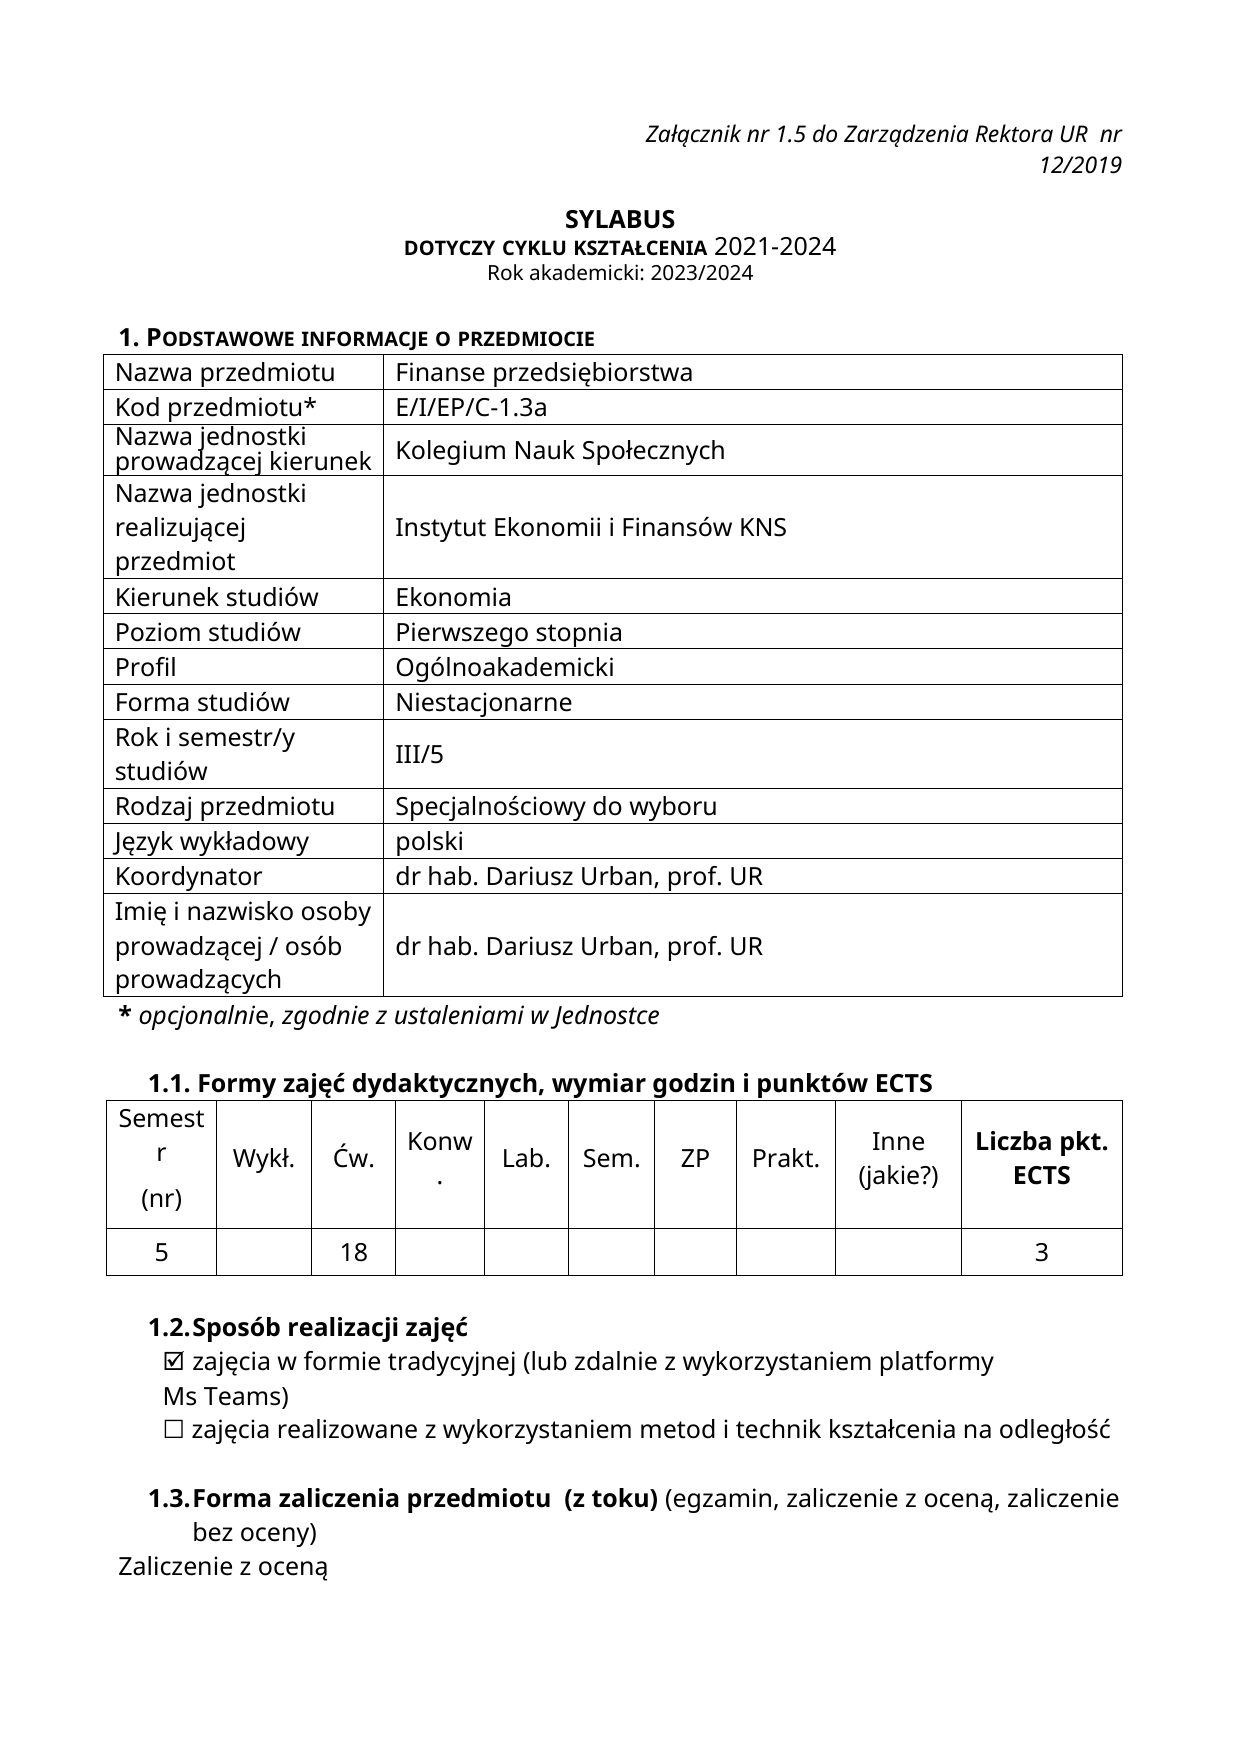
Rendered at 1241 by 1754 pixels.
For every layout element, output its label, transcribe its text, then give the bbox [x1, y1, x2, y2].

table_cell [569, 1229, 654, 1275]
table_cell Rodzaj przedmiotu [104, 789, 383, 823]
table_cell Język wykładowy [104, 824, 383, 858]
table_cell Imię i nazwisko osoby prowadzącej / osób prowadzących [104, 894, 383, 996]
text 1.3. Forma zaliczenia przedmiotu (z toku) (egzamin, zaliczenie z oceną, zaliczenie bez oceny) [148, 1480, 1122, 1548]
table_cell Pierwszego stopnia [384, 614, 1122, 648]
table_cell [737, 1229, 835, 1275]
table_cell Kolegium Nauk Społecznych [384, 425, 1122, 475]
table_cell [485, 1229, 568, 1275]
table_header Inne (jakie?) [836, 1101, 961, 1228]
table_header Konw. [396, 1101, 484, 1228]
table_cell dr hab. Dariusz Urban, prof. UR [384, 859, 1122, 893]
table_header Wykł. [217, 1101, 311, 1228]
table_header Prakt. [737, 1101, 835, 1228]
table_cell Kod przedmiotu* [104, 390, 383, 424]
table_cell [217, 1229, 311, 1275]
table_cell Koordynator [104, 859, 383, 893]
text zajęcia w formie tradycyjnej (lub zdalnie z wykorzystaniem platformy Ms Teams) [162, 1344, 1122, 1412]
table_cell Nazwa jednostki prowadzącej kierunek [104, 425, 383, 475]
table_header ZP [655, 1101, 736, 1228]
table_header Lab. [485, 1101, 568, 1228]
table_cell III/5 [384, 720, 1122, 788]
text Zaliczenie z oceną [118, 1548, 1122, 1582]
table_cell Poziom studiów [104, 614, 383, 648]
table_cell E/I/EP/C-1.3a [384, 390, 1122, 424]
table_cell [396, 1229, 484, 1275]
table_cell polski [384, 824, 1122, 858]
table_cell 5 [107, 1229, 216, 1275]
table_cell Ekonomia [384, 579, 1122, 613]
table_header Sem. [569, 1101, 654, 1228]
table_cell Specjalnościowy do wyboru [384, 789, 1122, 823]
table_cell Forma studiów [104, 685, 383, 718]
table_cell Instytut Ekonomii i Finansów KNS [384, 476, 1122, 578]
table_header Semestr (nr) [107, 1101, 216, 1228]
text 1.1. Formy zajęć dydaktycznych, wymiar godzin i punktów ECTS [148, 1065, 1122, 1099]
text ☐ zajęcia realizowane z wykorzystaniem metod i technik kształcenia na odległość [162, 1412, 1122, 1446]
table_header Finanse przedsiębiorstwa [384, 355, 1122, 389]
table_cell Kierunek studiów [104, 579, 383, 613]
table_cell [836, 1229, 961, 1275]
table_cell 3 [962, 1229, 1122, 1275]
table_header Nazwa przedmiotu [104, 355, 383, 389]
table_cell 18 [312, 1229, 395, 1275]
text 1. Podstawowe informacje o przedmiocie [118, 319, 1122, 354]
text * opcjonalnie, zgodnie z ustaleniami w Jednostce [118, 997, 1122, 1031]
table_cell Niestacjonarne [384, 685, 1122, 718]
table_cell Nazwa jednostki realizującej przedmiot [104, 476, 383, 578]
table_cell Ogólnoakademicki [384, 649, 1122, 683]
text 1.2. Sposób realizacji zajęć [148, 1310, 1122, 1344]
text dotyczy cyklu kształcenia 2021-2024 [118, 236, 1122, 261]
table_header Liczba pkt. ECTS [962, 1101, 1122, 1228]
text SYLABUS [118, 201, 1122, 236]
table_cell dr hab. Dariusz Urban, prof. UR [384, 894, 1122, 996]
table_cell [655, 1229, 736, 1275]
text Rok akademicki: 2023/2024 [118, 261, 1122, 286]
table_header Ćw. [312, 1101, 395, 1228]
table_cell Profil [104, 649, 383, 683]
text Załącznik nr 1.5 do Zarządzenia Rektora UR nr 12/2019 [118, 118, 1122, 181]
table_cell Rok i semestr/y studiów [104, 720, 383, 788]
